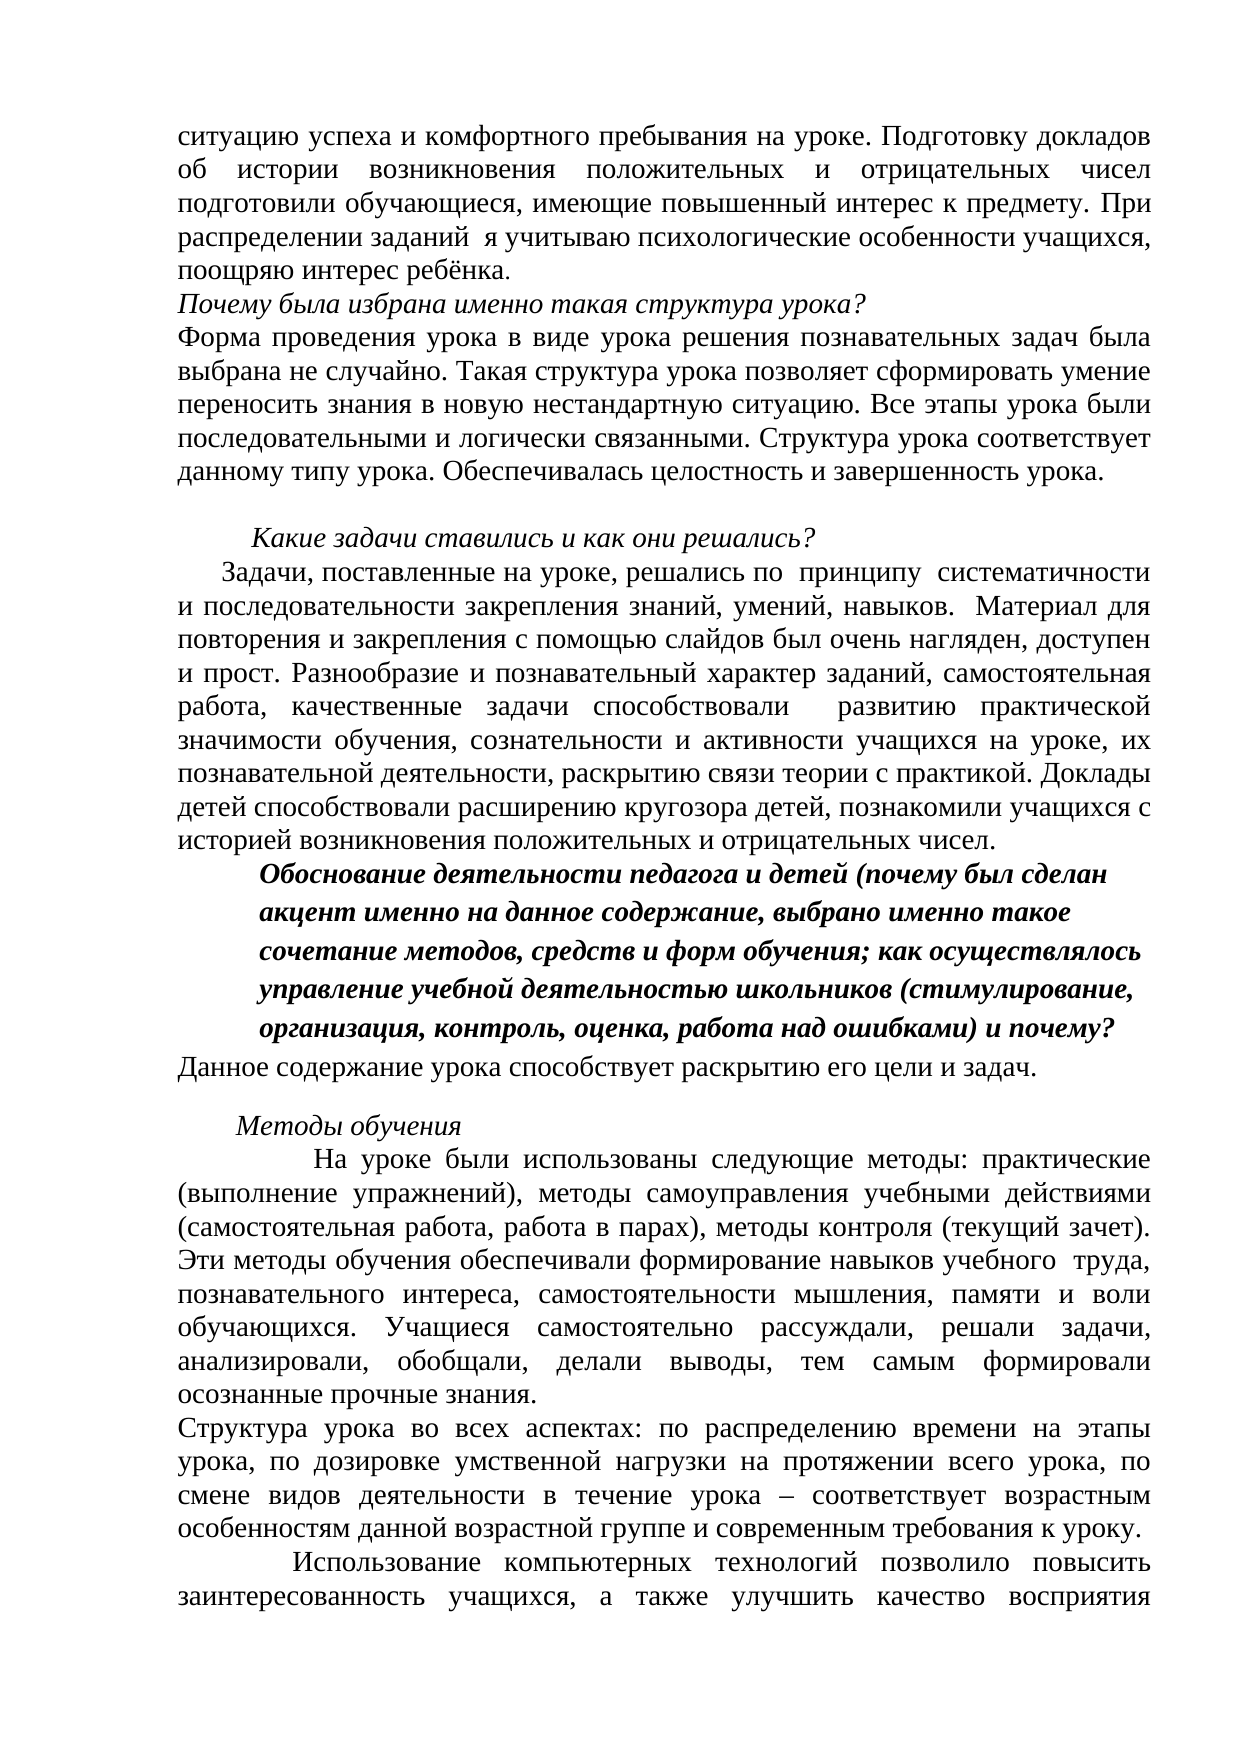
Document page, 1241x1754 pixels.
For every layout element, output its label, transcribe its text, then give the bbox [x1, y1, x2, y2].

list Данное содержание урока способствует раскрытию его цели и задач. [177, 1049, 1152, 1082]
list Обоснование деятельности педагога и детей (почему был сделан акцент именно на данное содержание, выбрано именно такое сочетание методов, средств и форм обучения; как осуществлялось управление учебной деятельностью школьников (стимулирование, организация, контроль, оценка, работа над ошибками) и почему? [259, 856, 1152, 1044]
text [177, 118, 1152, 286]
text Структура урока во всех аспектах: по распределению времени на этапы урока, по дозировке умственной нагрузки на протяжении всего урока, по смене видов деятельности в течение урока – соответствует возрастным особенностям данной возрастной группе и современным требования к уроку. [177, 1410, 1152, 1544]
text Какие задачи ставились и как они решались? [251, 521, 1152, 554]
text Форма проведения урока в виде урока решения познавательных задач была выбрана не случайно. Такая структура урока позволяет сформировать умение переносить знания в новую нестандартную ситуацию. Все этапы урока были последовательными и логически связанными. Структура урока соответствует данному типу урока. Обеспечивалась целостность и завершенность урока. [177, 319, 1152, 487]
text На уроке были использованы следующие методы: практические (выполнение упражнений), методы самоуправления учебными действиями (самостоятельная работа, работа в парах), методы контроля (текущий зачет). Эти методы обучения обеспечивали формирование навыков учебного труда, познавательного интереса, самостоятельности мышления, памяти и воли обучающихся. Учащиеся самостоятельно рассуждали, решали задачи, анализировали, обобщали, делали выводы, тем самым формировали осознанные прочные знания. [177, 1142, 1152, 1410]
text Почему была избрана именно такая структура урока? [177, 286, 1152, 319]
text Задачи, поставленные на уроке, решались по принципу систематичности и последовательности закрепления знаний, умений, навыков. Материал для повторения и закрепления с помощью слайдов был очень нагляден, доступен и прост. Разнообразие и познавательный характер заданий, самостоятельная работа, качественные задачи способствовали развитию практической значимости обучения, сознательности и активности учащихся на уроке, их познавательной деятельности, раскрытию связи теории с практикой. Доклады детей способствовали расширению кругозора детей, познакомили учащихся с историей возникновения положительных и отрицательных чисел. [177, 554, 1152, 856]
text Методы обучения [177, 1108, 1152, 1142]
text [177, 1544, 1152, 1611]
